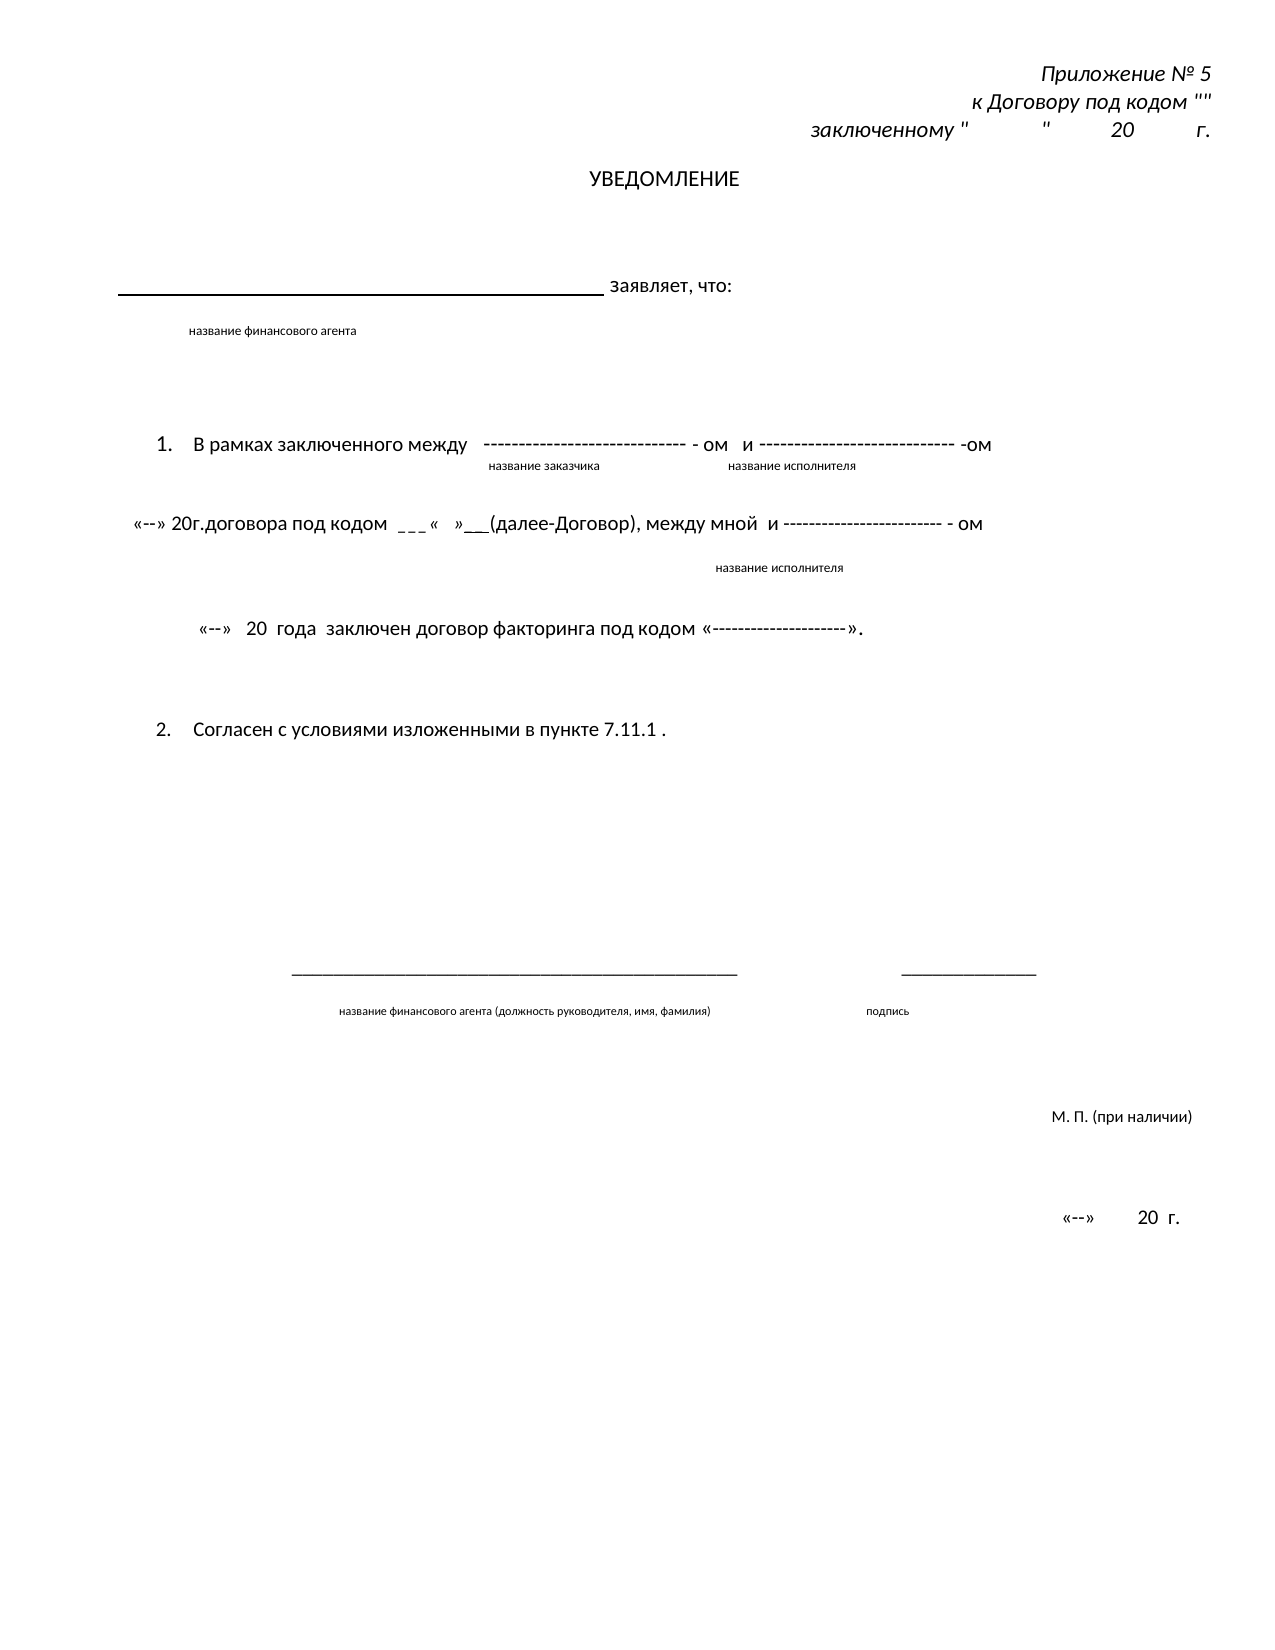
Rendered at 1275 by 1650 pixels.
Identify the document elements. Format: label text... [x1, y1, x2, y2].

text название заказчика название исполнителя [118, 457, 1211, 485]
text «--» 20 г. [118, 1204, 1211, 1229]
list В рамках заключенного между ----------------------------- - ом и ---------------------------- -ом [156, 429, 1211, 457]
text ___________________________________________ _____________ [193, 954, 1211, 979]
text заявляет, что: [118, 270, 1211, 298]
text М. П. (при наличии) [118, 1107, 1211, 1127]
text к Договору под кодом "" заключенному " " 20 г. [118, 87, 1211, 143]
text Приложение № 5 [118, 59, 1211, 87]
text название финансового агента (должность руководителя, имя, фамилия) подпись [118, 1004, 1211, 1029]
list Согласен с условиями изложенными в пункте 7.11.1 . [156, 716, 1211, 742]
text название финансового агента [118, 323, 1211, 351]
text «--» 20 года заключен договор факторинга под кодом «---------------------». [118, 613, 1211, 641]
text «--» 20г.договора под кодом ___« »__ (далее-Договор), между мной и ------------------------- - ом [464, 510, 1211, 536]
text УВЕДОМЛЕНИЕ [118, 164, 1211, 192]
text «--» 20г.договора под кодом ___« »__ (далее-Договор), между мной и ------------------------- - ом [118, 510, 428, 536]
text название исполнителя [118, 560, 1211, 588]
